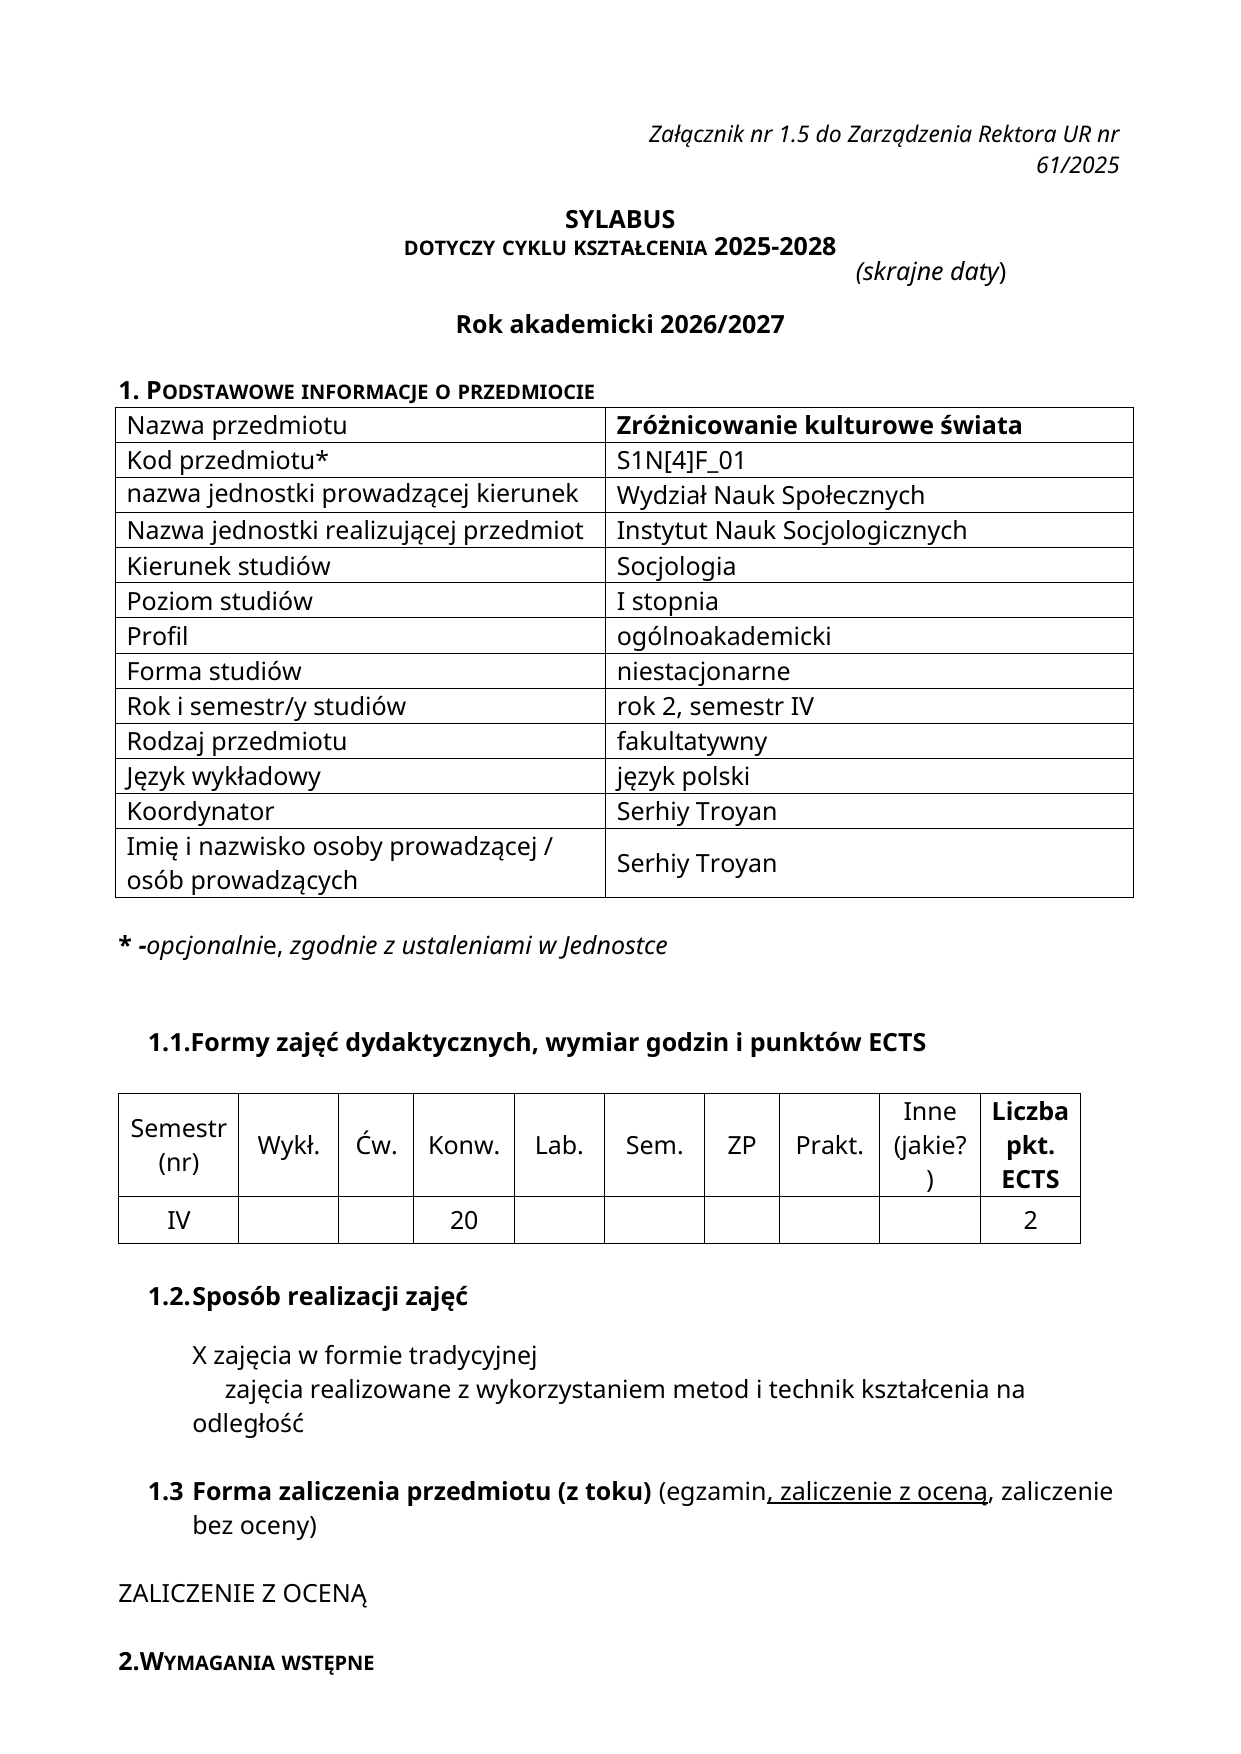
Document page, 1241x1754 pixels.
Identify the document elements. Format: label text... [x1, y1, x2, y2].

text X zajęcia w formie tradycyjnej [192, 1337, 1122, 1371]
table_cell Serhiy Troyan [606, 829, 1133, 897]
text 1.3 Forma zaliczenia przedmiotu (z toku) (egzamin, zaliczenie z oceną, zaliczenie bez oceny) [148, 1473, 1122, 1542]
table_cell fakultatywny [606, 724, 1133, 758]
table_cell I stopnia [606, 583, 1133, 617]
table_cell Kierunek studiów [116, 548, 605, 582]
table_cell [605, 1197, 704, 1243]
table_cell [780, 1197, 879, 1243]
table_cell [515, 1197, 604, 1243]
table_cell Profil [116, 618, 605, 652]
table_cell nazwa jednostki prowadzącej kierunek [116, 478, 605, 512]
table_cell [705, 1197, 779, 1243]
table_cell Wydział Nauk Społecznych [606, 478, 1133, 512]
table_cell Serhiy Troyan [606, 794, 1133, 828]
text zajęcia realizowane z wykorzystaniem metod i technik kształcenia na odległość [192, 1371, 1122, 1439]
table_cell S1N[4]F_01 [606, 443, 1133, 477]
table_header Semestr (nr) [119, 1094, 238, 1196]
table_cell Rok i semestr/y studiów [116, 689, 605, 723]
table_cell Imię i nazwisko osoby prowadzącej / osób prowadzących [116, 829, 605, 897]
table_header Sem. [605, 1094, 704, 1196]
table_cell Język wykładowy [116, 759, 605, 793]
table_cell IV [119, 1197, 238, 1243]
table_cell Kod przedmiotu* [116, 443, 605, 477]
table_cell Nazwa jednostki realizującej przedmiot [116, 513, 605, 547]
table_cell ogólnoakademicki [606, 618, 1133, 652]
table_cell Instytut Nauk Socjologicznych [606, 513, 1133, 547]
text Rok akademicki 2026/2027 [118, 313, 1122, 338]
table_cell [880, 1197, 980, 1243]
table_cell Forma studiów [116, 654, 605, 687]
table_header Prakt. [780, 1094, 879, 1196]
table_header Inne (jakie?) [880, 1094, 980, 1196]
table_header Lab. [515, 1094, 604, 1196]
text ZALICZENIE Z OCENĄ [118, 1576, 1122, 1610]
table_cell [339, 1197, 413, 1243]
table_cell 2 [981, 1197, 1080, 1243]
table_cell Rodzaj przedmiotu [116, 724, 605, 758]
text 1.2. Sposób realizacji zajęć [148, 1278, 1122, 1312]
table_cell 20 [414, 1197, 514, 1243]
table_header Konw. [414, 1094, 514, 1196]
text SYLABUS [118, 201, 1122, 236]
table_header Zróżnicowanie kulturowe świata [606, 408, 1133, 442]
text * -opcjonalnie, zgodnie z ustaleniami w Jednostce [118, 927, 1122, 961]
table_cell Koordynator [116, 794, 605, 828]
text (skrajne daty) [118, 261, 1122, 286]
text 2.Wymagania wstępne [118, 1644, 1122, 1678]
table_cell język polski [606, 759, 1133, 793]
table_header Liczba pkt. ECTS [981, 1094, 1080, 1196]
text Załącznik nr 1.5 do Zarządzenia Rektora UR nr 61/2025 [118, 118, 1122, 181]
table_header Ćw. [339, 1094, 413, 1196]
table_cell Socjologia [606, 548, 1133, 582]
table_header Wykł. [239, 1094, 338, 1196]
text 1. Podstawowe informacje o przedmiocie [118, 373, 1122, 407]
table_header Nazwa przedmiotu [116, 408, 605, 442]
table_header ZP [705, 1094, 779, 1196]
text 1.1.Formy zajęć dydaktycznych, wymiar godzin i punktów ECTS [148, 1024, 1122, 1059]
table_cell Poziom studiów [116, 583, 605, 617]
table_cell rok 2, semestr IV [606, 689, 1133, 723]
table_cell niestacjonarne [606, 654, 1133, 687]
table_cell [239, 1197, 338, 1243]
text dotyczy cyklu kształcenia 2025-2028 [118, 236, 1122, 261]
